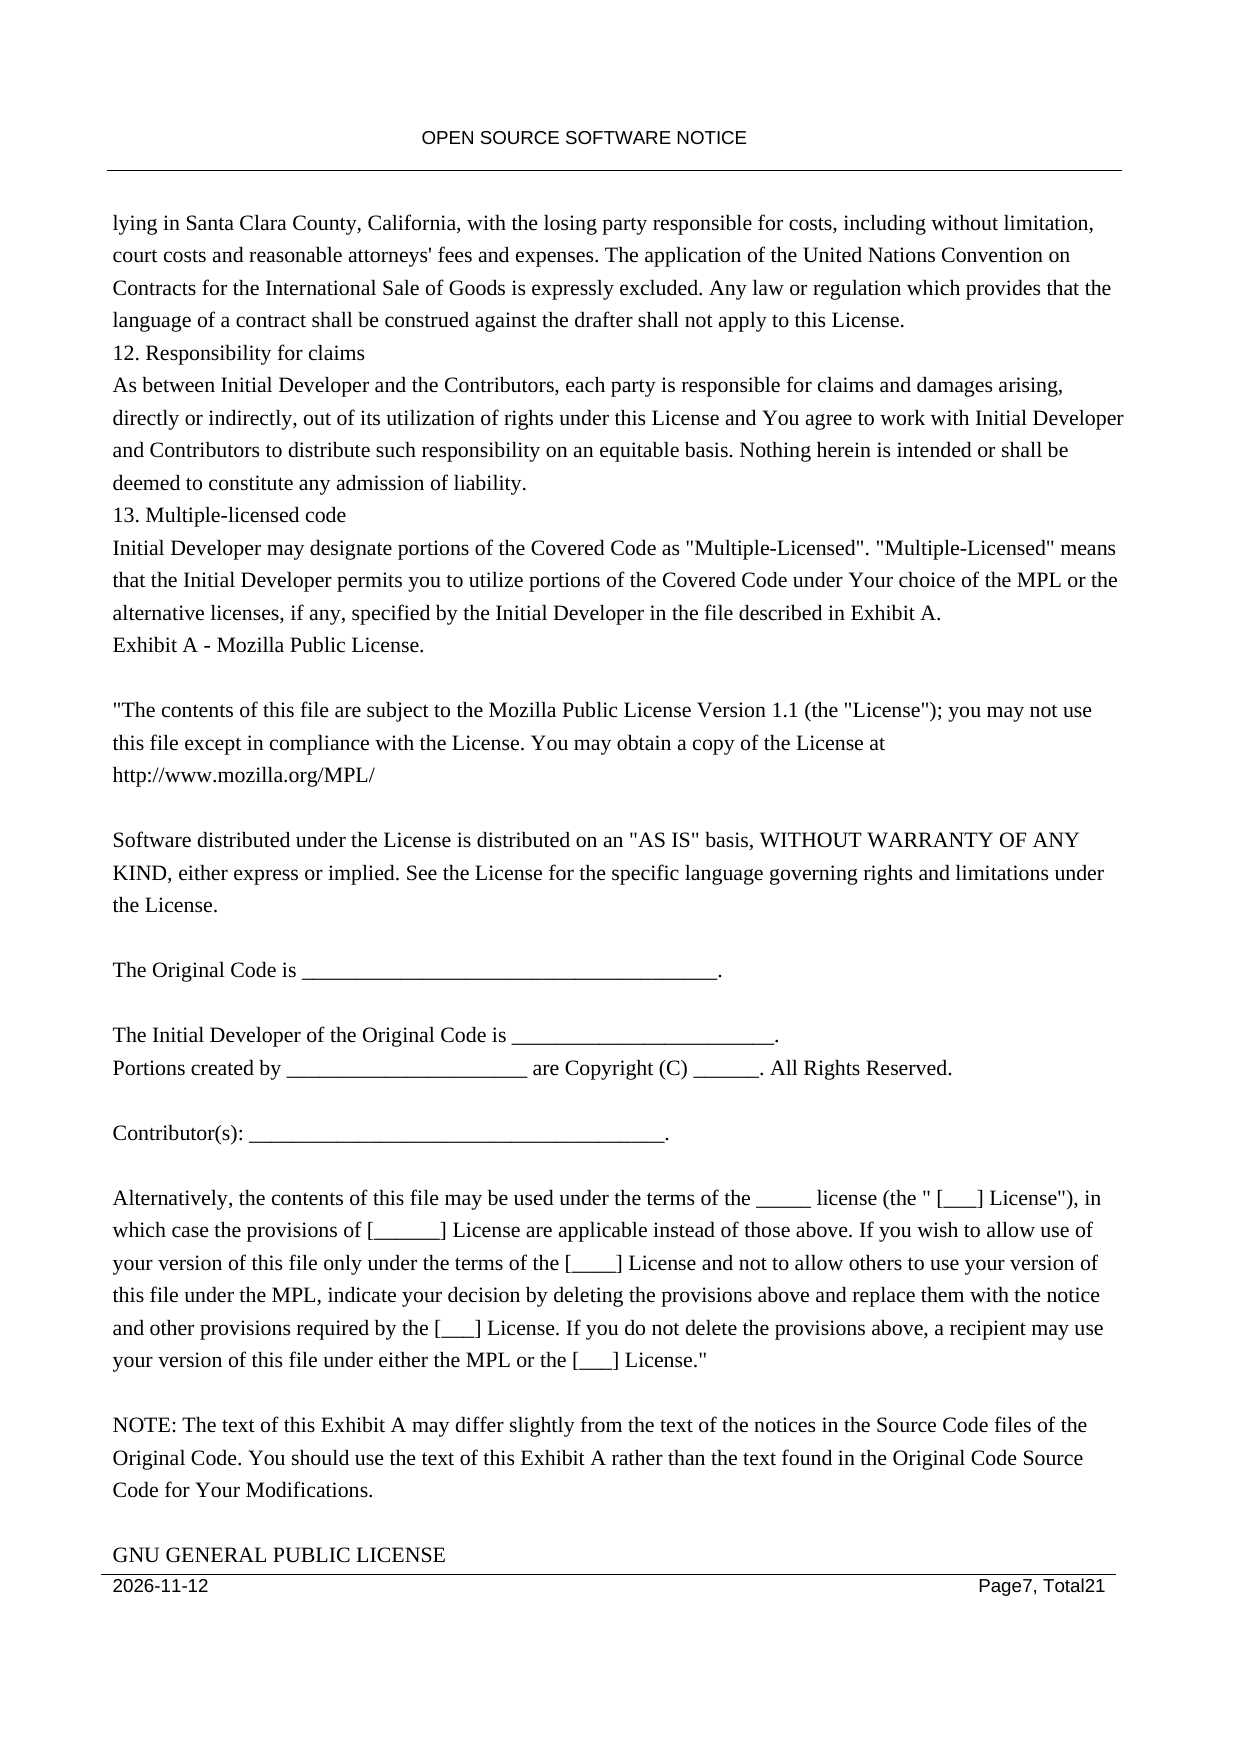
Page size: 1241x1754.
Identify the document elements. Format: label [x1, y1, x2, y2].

text [112, 206, 1128, 1571]
